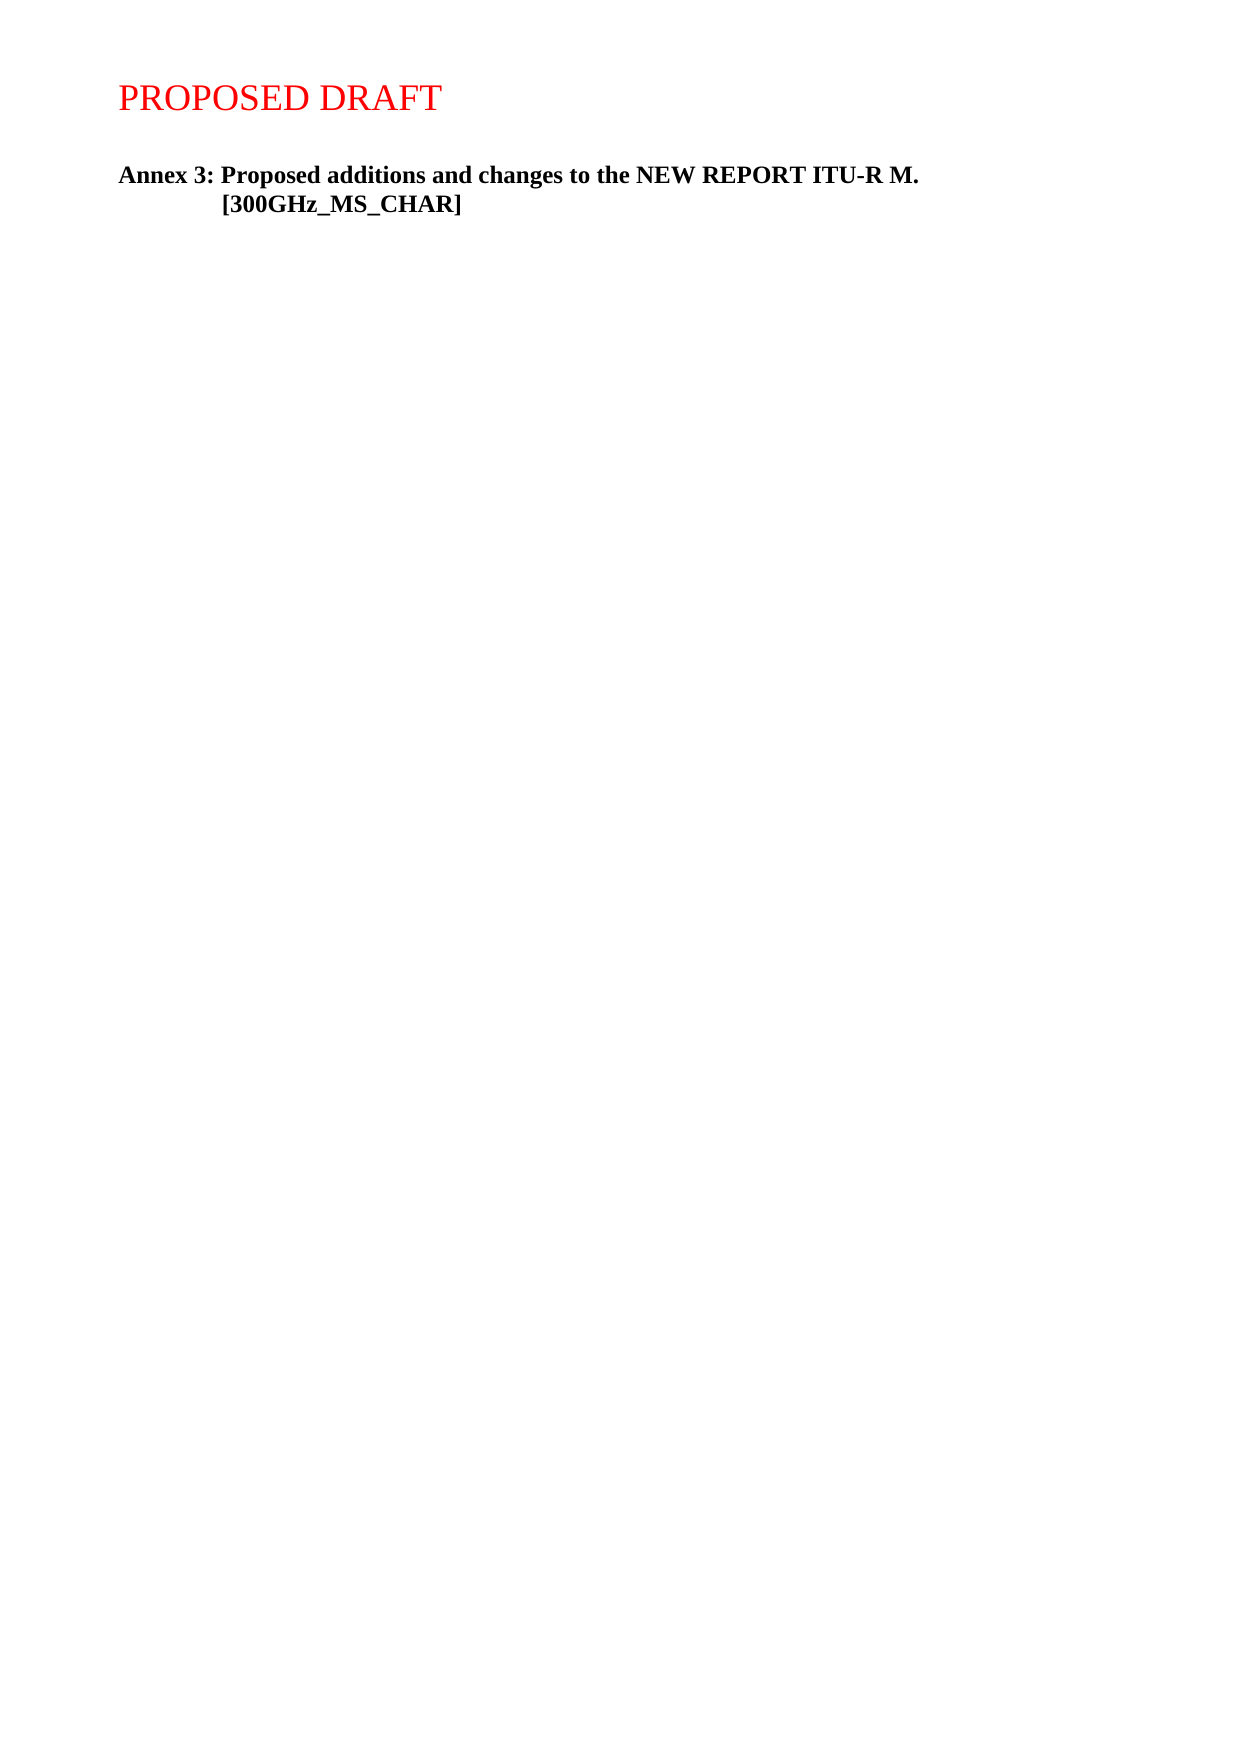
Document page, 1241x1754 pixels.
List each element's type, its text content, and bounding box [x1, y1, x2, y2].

text Annex 3: Proposed additions and changes to the NEW REPORT ITU-R M.[300GHz_MS_CHAR] [118, 160, 1122, 218]
